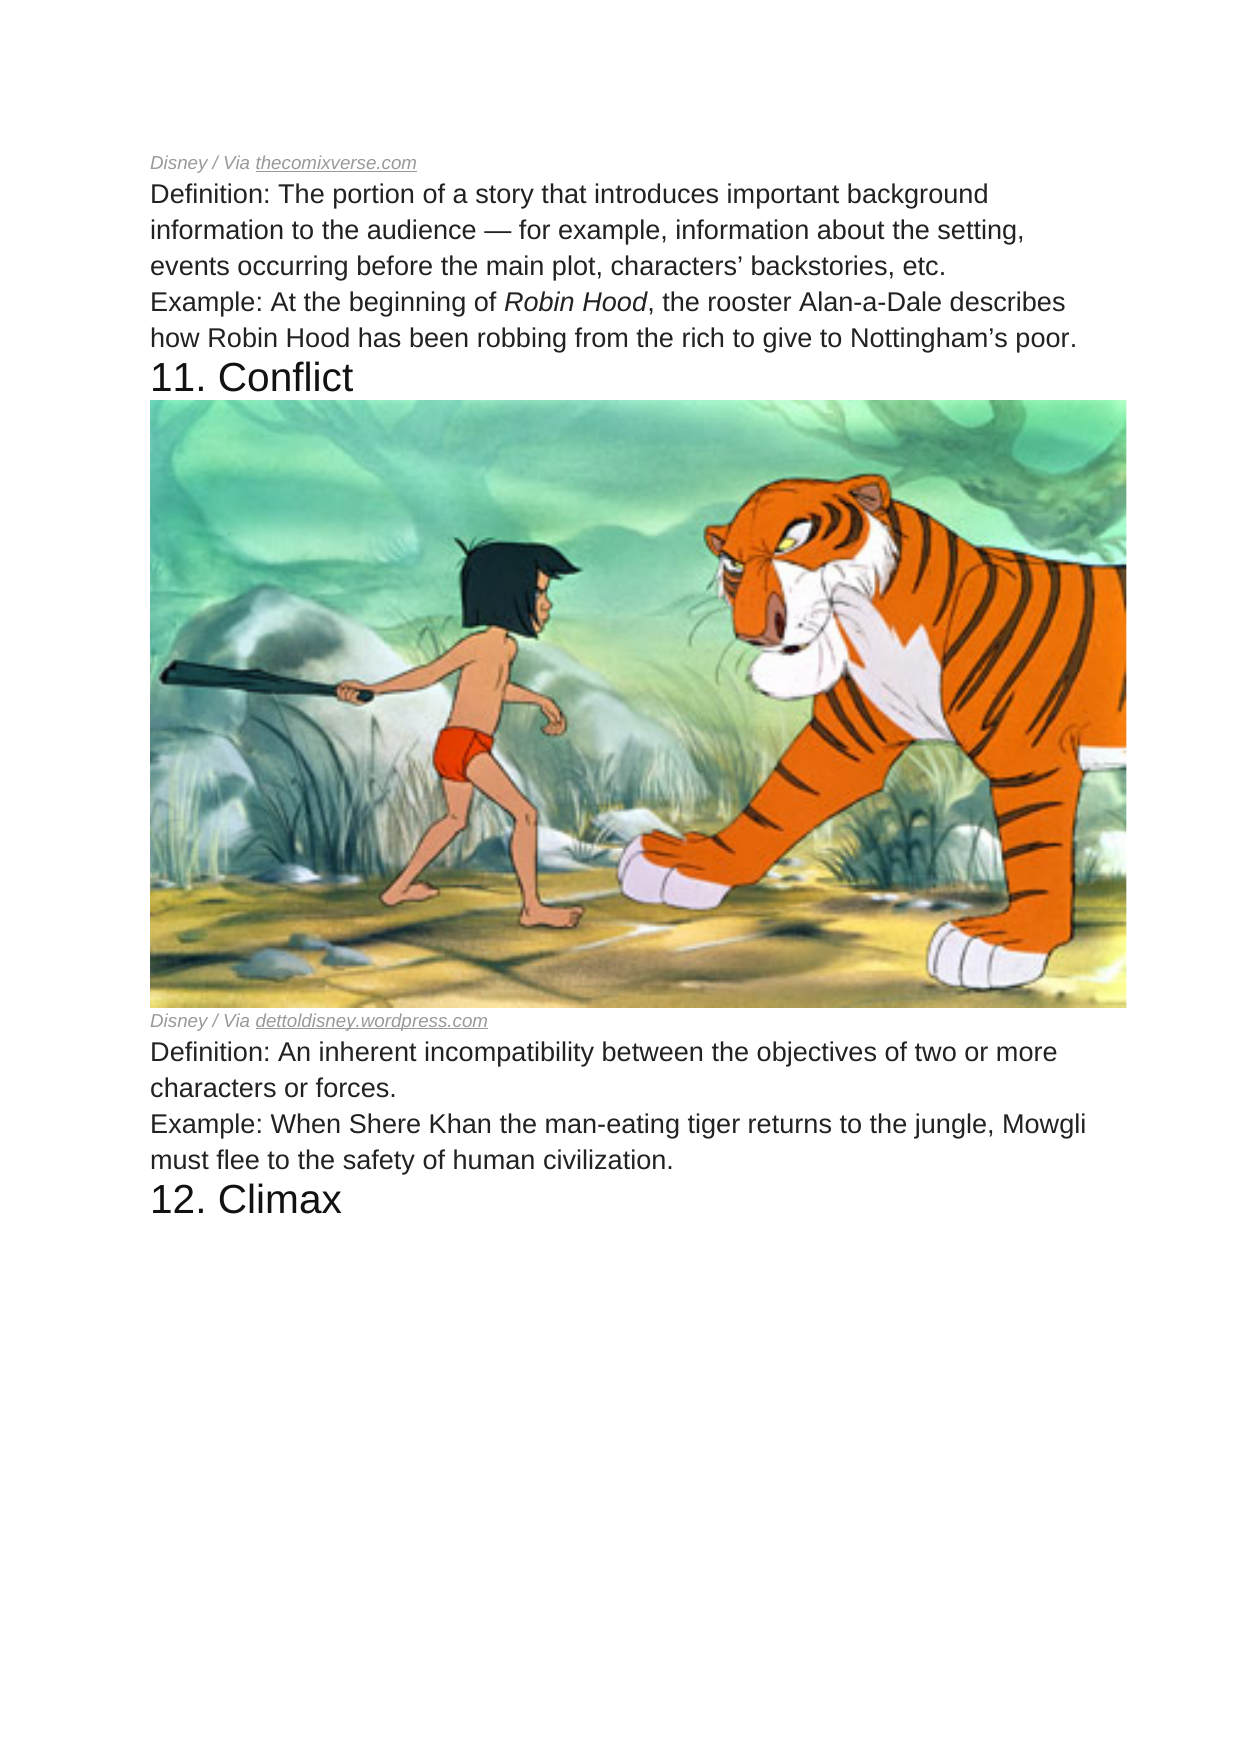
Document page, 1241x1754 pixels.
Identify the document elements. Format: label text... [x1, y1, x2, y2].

text Disney / Via thecomixverse.com [150, 150, 1090, 173]
picture [150, 400, 1127, 1008]
text 11. Conflict [150, 353, 1090, 400]
text 12. Climax [150, 1175, 1090, 1222]
text Definition: An inherent incompatibility between the objectives of two or more characters or forces. Example: When Shere Khan the man-eating tiger returns to the jungle, Mowgli must flee to the safety of human civilization. [150, 1031, 1090, 1175]
text Disney / Via dettoldisney.wordpress.com [150, 1008, 1090, 1031]
text Definition: The portion of a story that introduces important background information to the audience — for example, information about the setting, events occurring before the main plot, characters’ backstories, etc. Example: At the beginning of Robin Hood, the rooster Alan-a-Dale describes how Robin Hood has been robbing from the rich to give to Nottingham’s poor. [150, 173, 1090, 353]
